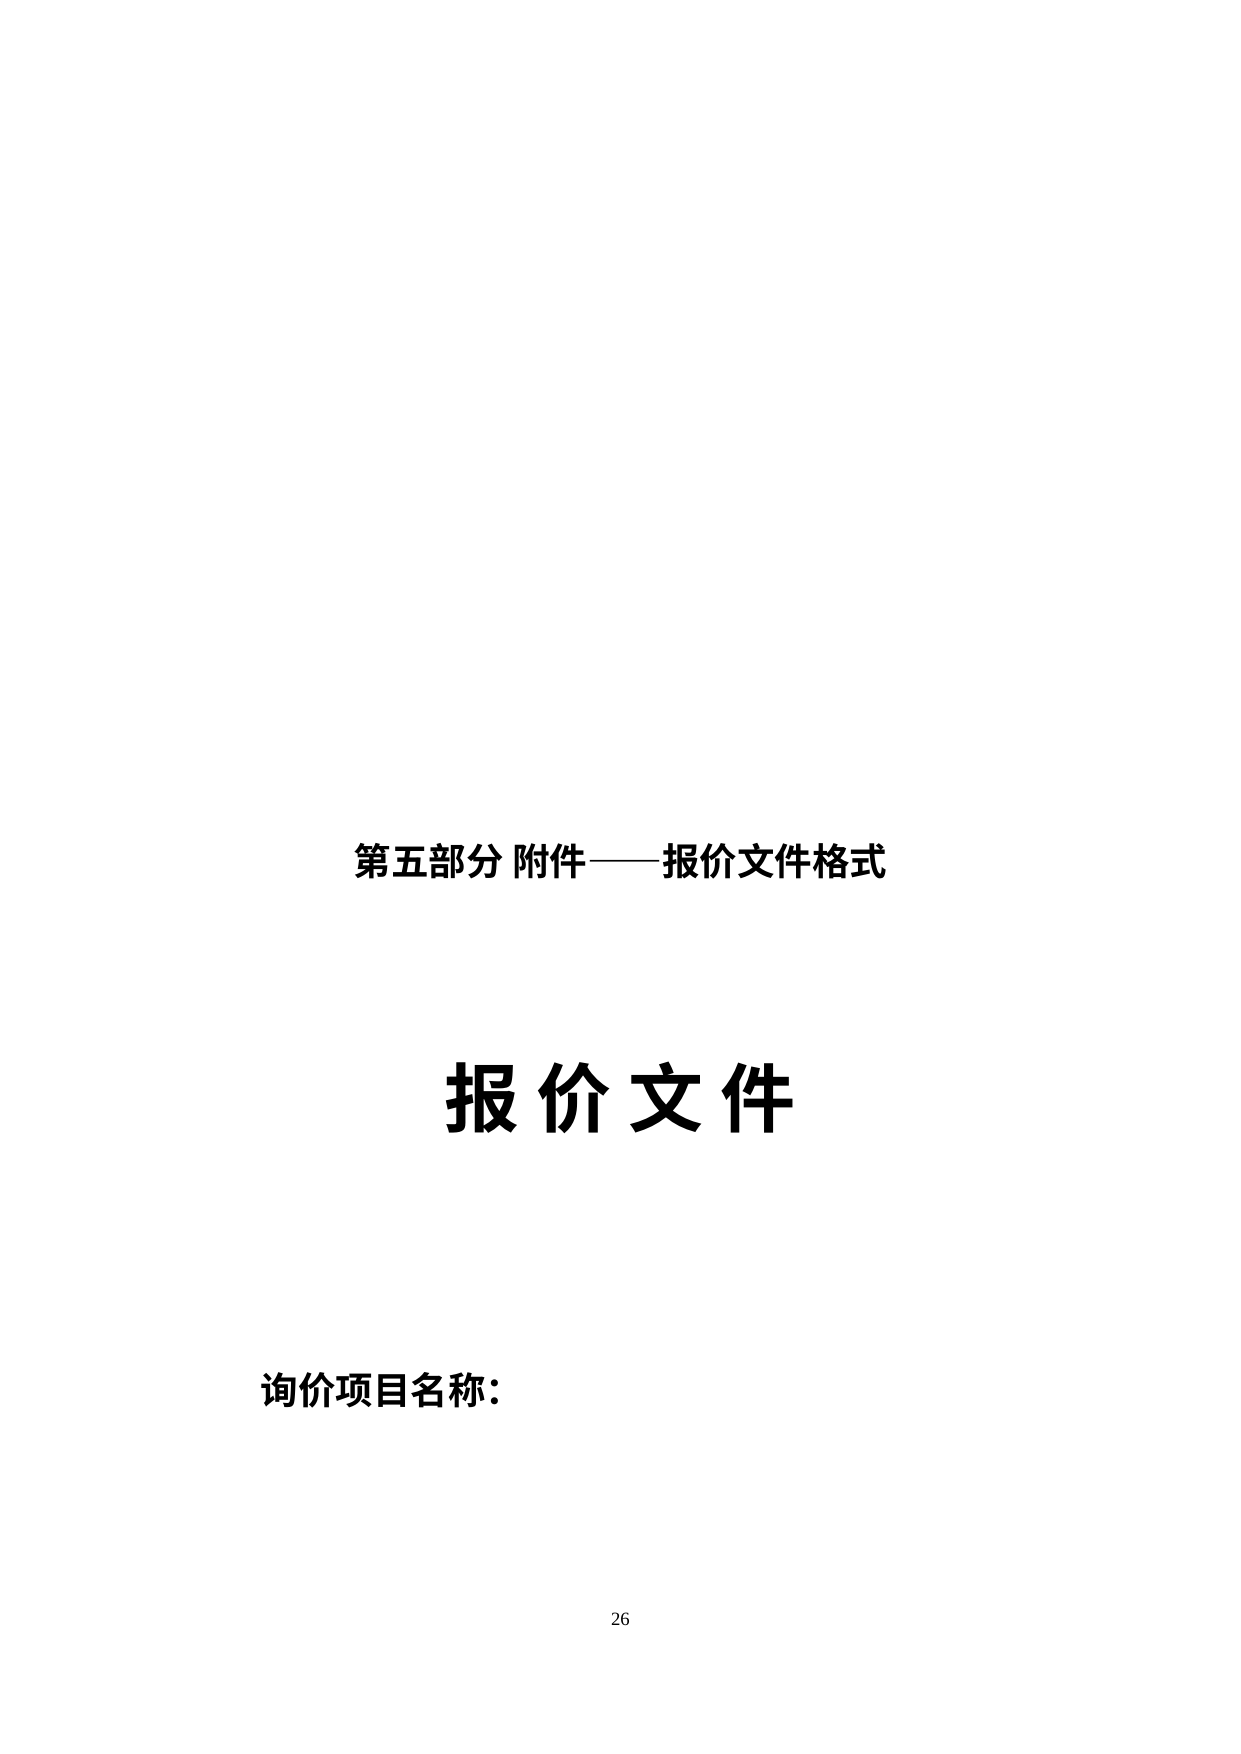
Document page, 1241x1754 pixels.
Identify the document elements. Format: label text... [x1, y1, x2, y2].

text 询价项目名称： [148, 1361, 1092, 1415]
text 报 价 文 件 [148, 1039, 1092, 1148]
text 第五部分 附件——报价文件格式 [148, 832, 1092, 886]
